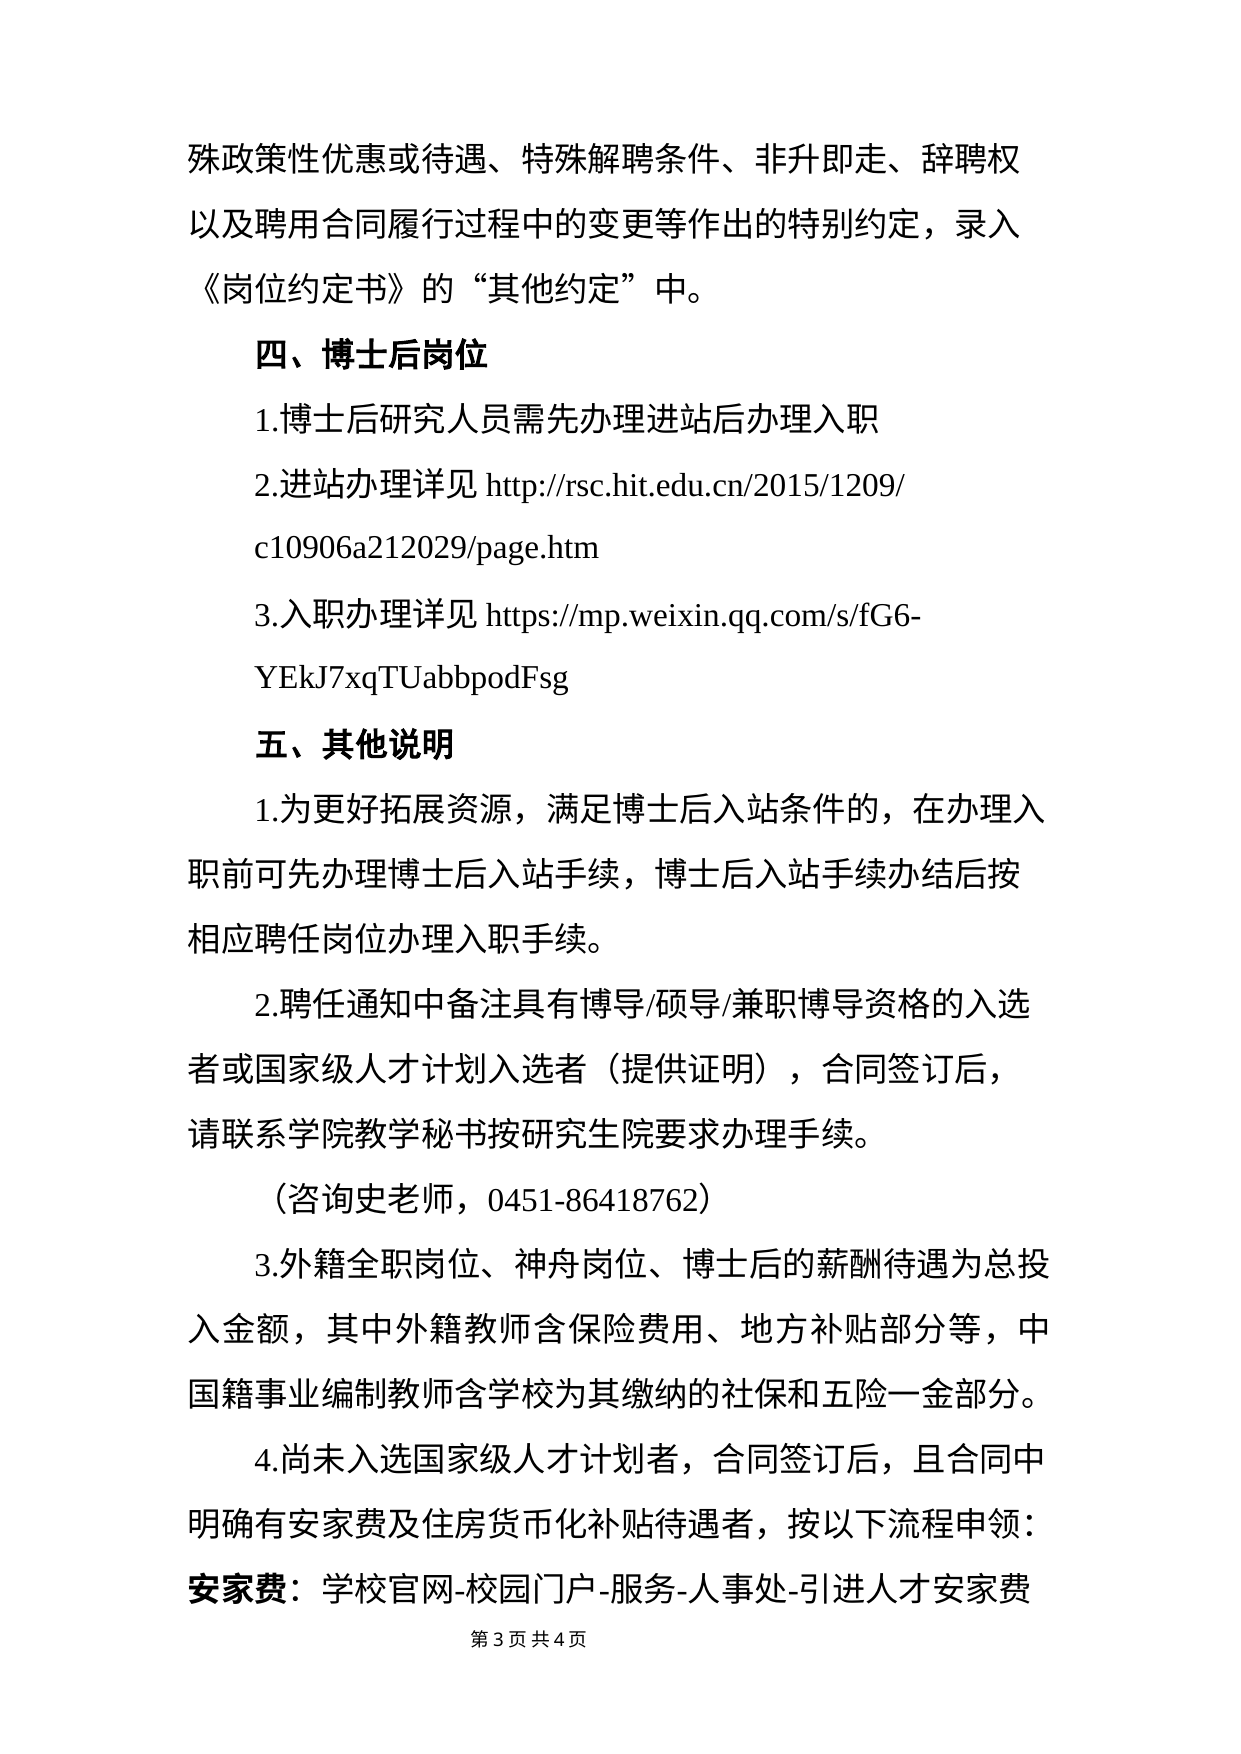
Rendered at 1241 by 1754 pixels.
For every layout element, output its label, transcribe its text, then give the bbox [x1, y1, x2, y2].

list 四、博士后岗位 [187, 319, 1053, 384]
list 2.聘任通知中备注具有博导/硕导/兼职博导资格的入选者或国家级人才计划入选者（提供证明），合同签订后，请联系学院教学秘书按研究生院要求办理手续。 [187, 969, 1053, 1164]
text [187, 124, 1053, 319]
list 五、其他说明 [187, 709, 1053, 774]
list 2.进站办理详见http://rsc.hit.edu.cn/2015/1209/c10906a212029/page.htm [254, 449, 1053, 579]
list 3.入职办理详见https://mp.weixin.qq.com/s/fG6-YEkJ7xqTUabbpodFsg [254, 579, 1053, 709]
list （咨询史老师，0451-86418762） [187, 1164, 1053, 1229]
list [187, 1424, 1053, 1619]
list 1.为更好拓展资源，满足博士后入站条件的，在办理入职前可先办理博士后入站手续，博士后入站手续办结后按相应聘任岗位办理入职手续。 [187, 774, 1053, 969]
text 3.外籍全职岗位、神舟岗位、博士后的薪酬待遇为总投入金额，其中外籍教师含保险费用、地方补贴部分等，中国籍事业编制教师含学校为其缴纳的社保和五险一金部分。 [187, 1229, 1053, 1424]
list 1.博士后研究人员需先办理进站后办理入职 [187, 384, 1053, 449]
